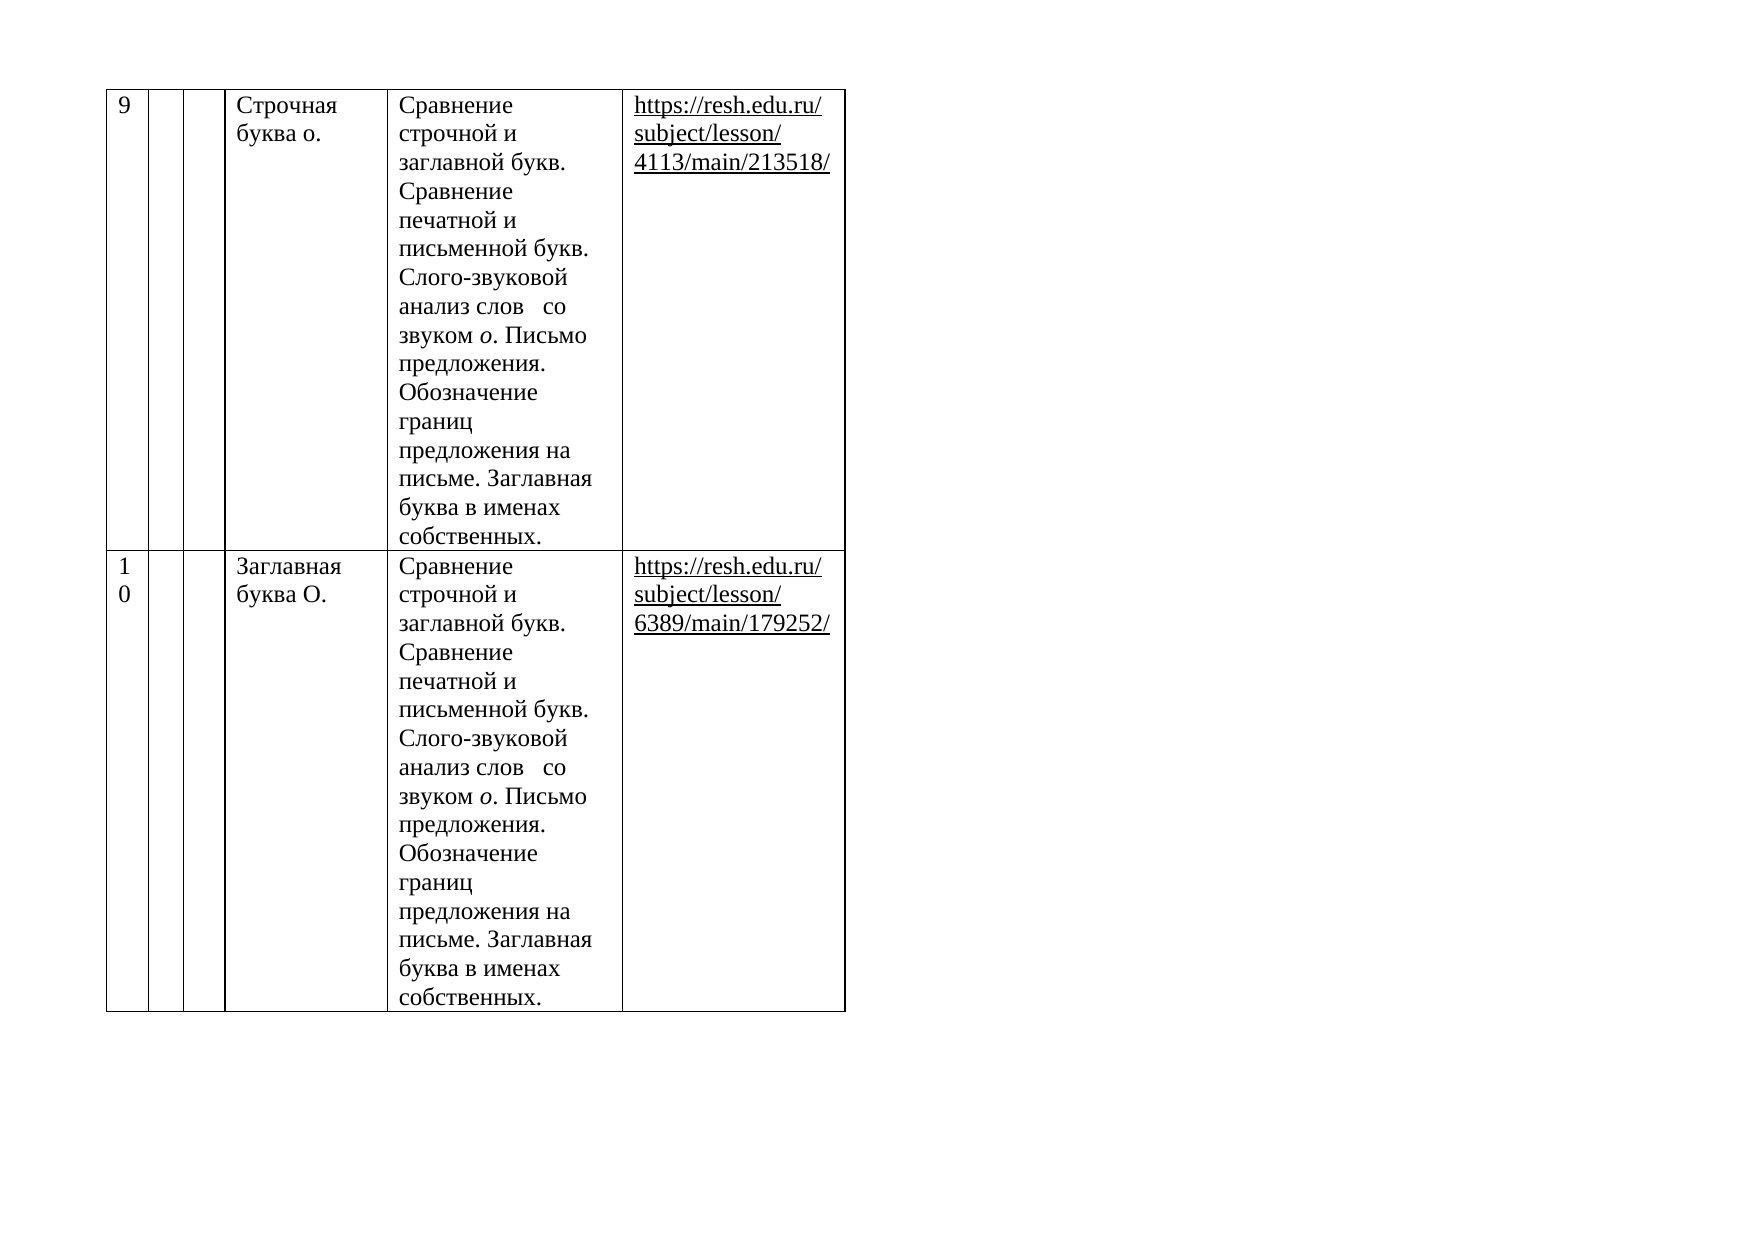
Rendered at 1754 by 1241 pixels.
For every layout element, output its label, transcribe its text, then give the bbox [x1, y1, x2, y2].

table_cell https://resh.edu.ru/subject/lesson/4113/main/213518/ [623, 90, 844, 550]
table_cell 9 [107, 90, 148, 550]
table_cell Сравнение строчной и заглавной букв. Сравнение печатной и письменной букв. Слого-звуковой анализ слов со звуком о. Письмо предложения. Обозначение границ предложения на письме. Заглавная буква в именах собственных. [388, 551, 622, 1011]
table_cell [149, 90, 183, 550]
table_cell 10 [107, 551, 148, 1011]
table_cell Заглавная буква О. [226, 551, 387, 1011]
table_cell Сравнение строчной и заглавной букв. Сравнение печатной и письменной букв. Слого-звуковой анализ слов со звуком о. Письмо предложения. Обозначение границ предложения на письме. Заглавная буква в именах собственных. [388, 90, 622, 550]
table_cell [184, 90, 224, 550]
table_cell Строчная буква о. [226, 90, 387, 550]
table_cell https://resh.edu.ru/subject/lesson/6389/main/179252/ [623, 551, 844, 1011]
table_cell [184, 551, 224, 1011]
table_cell [149, 551, 183, 1011]
